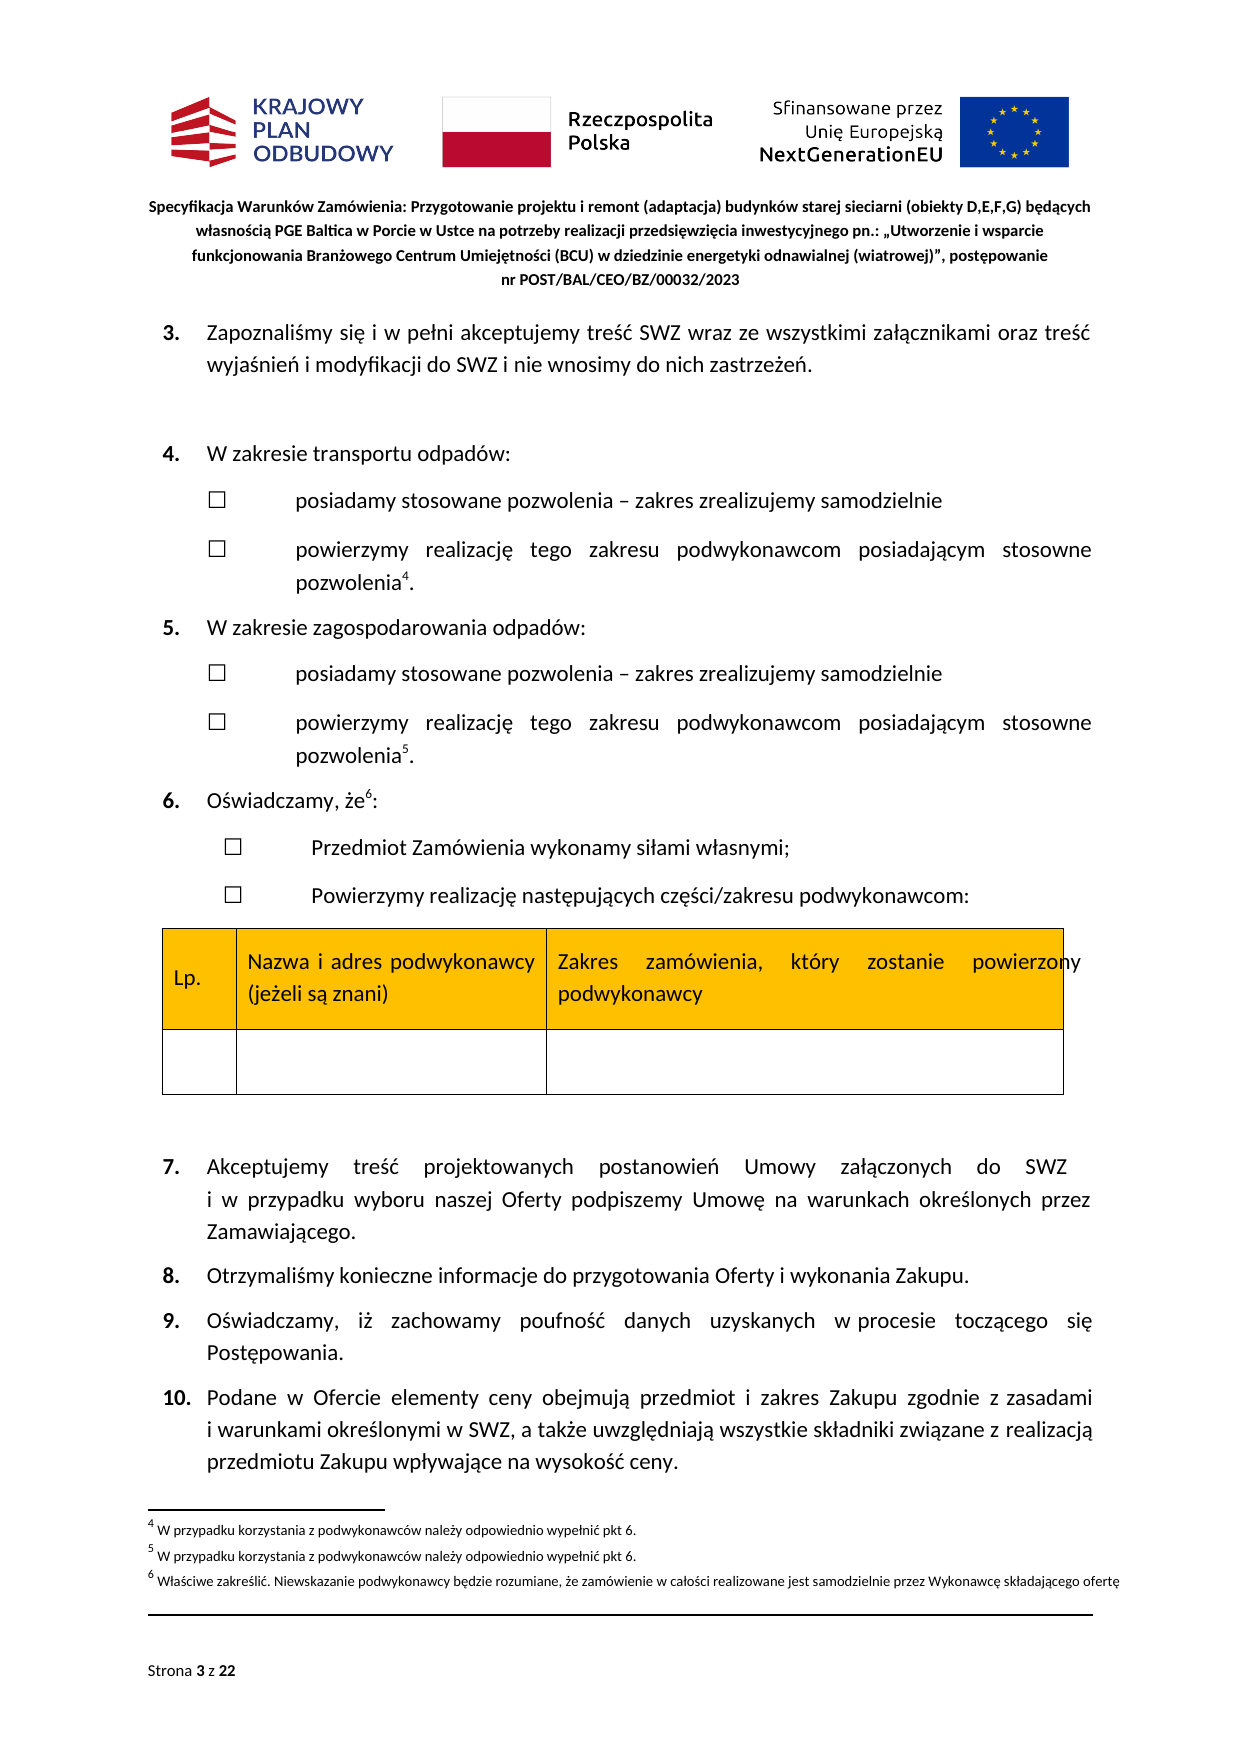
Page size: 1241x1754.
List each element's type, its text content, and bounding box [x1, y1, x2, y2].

picture [147, 73, 1093, 191]
text ☐ posiadamy stosowane pozwolenia – zakres zrealizujemy samodzielnie [207, 484, 1093, 515]
list W zakresie transportu odpadów: [162, 439, 1093, 467]
list Podane w Ofercie elementy ceny obejmują przedmiot i zakres Zakupu zgodnie z zasadami i warunkami określonymi w SWZ, a także uwzględniają wszystkie składniki związane z realizacją przedmiotu Zakupu wpływające na wysokość ceny. [162, 1383, 1093, 1476]
list W zakresie zagospodarowania odpadów: [162, 613, 1093, 641]
table_header Nazwa i adres podwykonawcy (jeżeli są znani) [237, 929, 546, 1029]
text Przedmiot Zamówienia wykonamy siłami własnymi; [223, 831, 1122, 862]
list Oświadczamy, że: [162, 786, 1093, 814]
text Powierzymy realizację następujących części/zakresu podwykonawcom: [223, 879, 1122, 910]
table_header Lp. [163, 929, 236, 1029]
text ☐ powierzymy realizację tego zakresu podwykonawcom posiadającym stosowne pozwolenia. [207, 532, 1093, 596]
list Otrzymaliśmy konieczne informacje do przygotowania Oferty i wykonania Zakupu. [162, 1262, 1093, 1289]
list Akceptujemy treść projektowanych postanowień Umowy załączonych do SWZ i w przypadku wyboru naszej Oferty podpiszemy Umowę na warunkach określonych przez Zamawiającego. [162, 1152, 1093, 1245]
table_header Zakres zamówienia, który zostanie powierzony podwykonawcy [547, 929, 1063, 1029]
list Zapoznaliśmy się i w pełni akceptujemy treść SWZ wraz ze wszystkimi załącznikami oraz treść wyjaśnień i modyfikacji do SWZ i nie wnosimy do nich zastrzeżeń. [162, 318, 1093, 378]
table_cell [237, 1030, 546, 1094]
table_cell [547, 1030, 1063, 1094]
list Oświadczamy, iż zachowamy poufność danych uzyskanych w procesie toczącego się Postępowania. [162, 1306, 1093, 1366]
table_cell [163, 1030, 236, 1094]
text ☐ posiadamy stosowane pozwolenia – zakres zrealizujemy samodzielnie [207, 657, 1093, 688]
text ☐ powierzymy realizację tego zakresu podwykonawcom posiadającym stosowne pozwolenia. [207, 706, 1093, 769]
